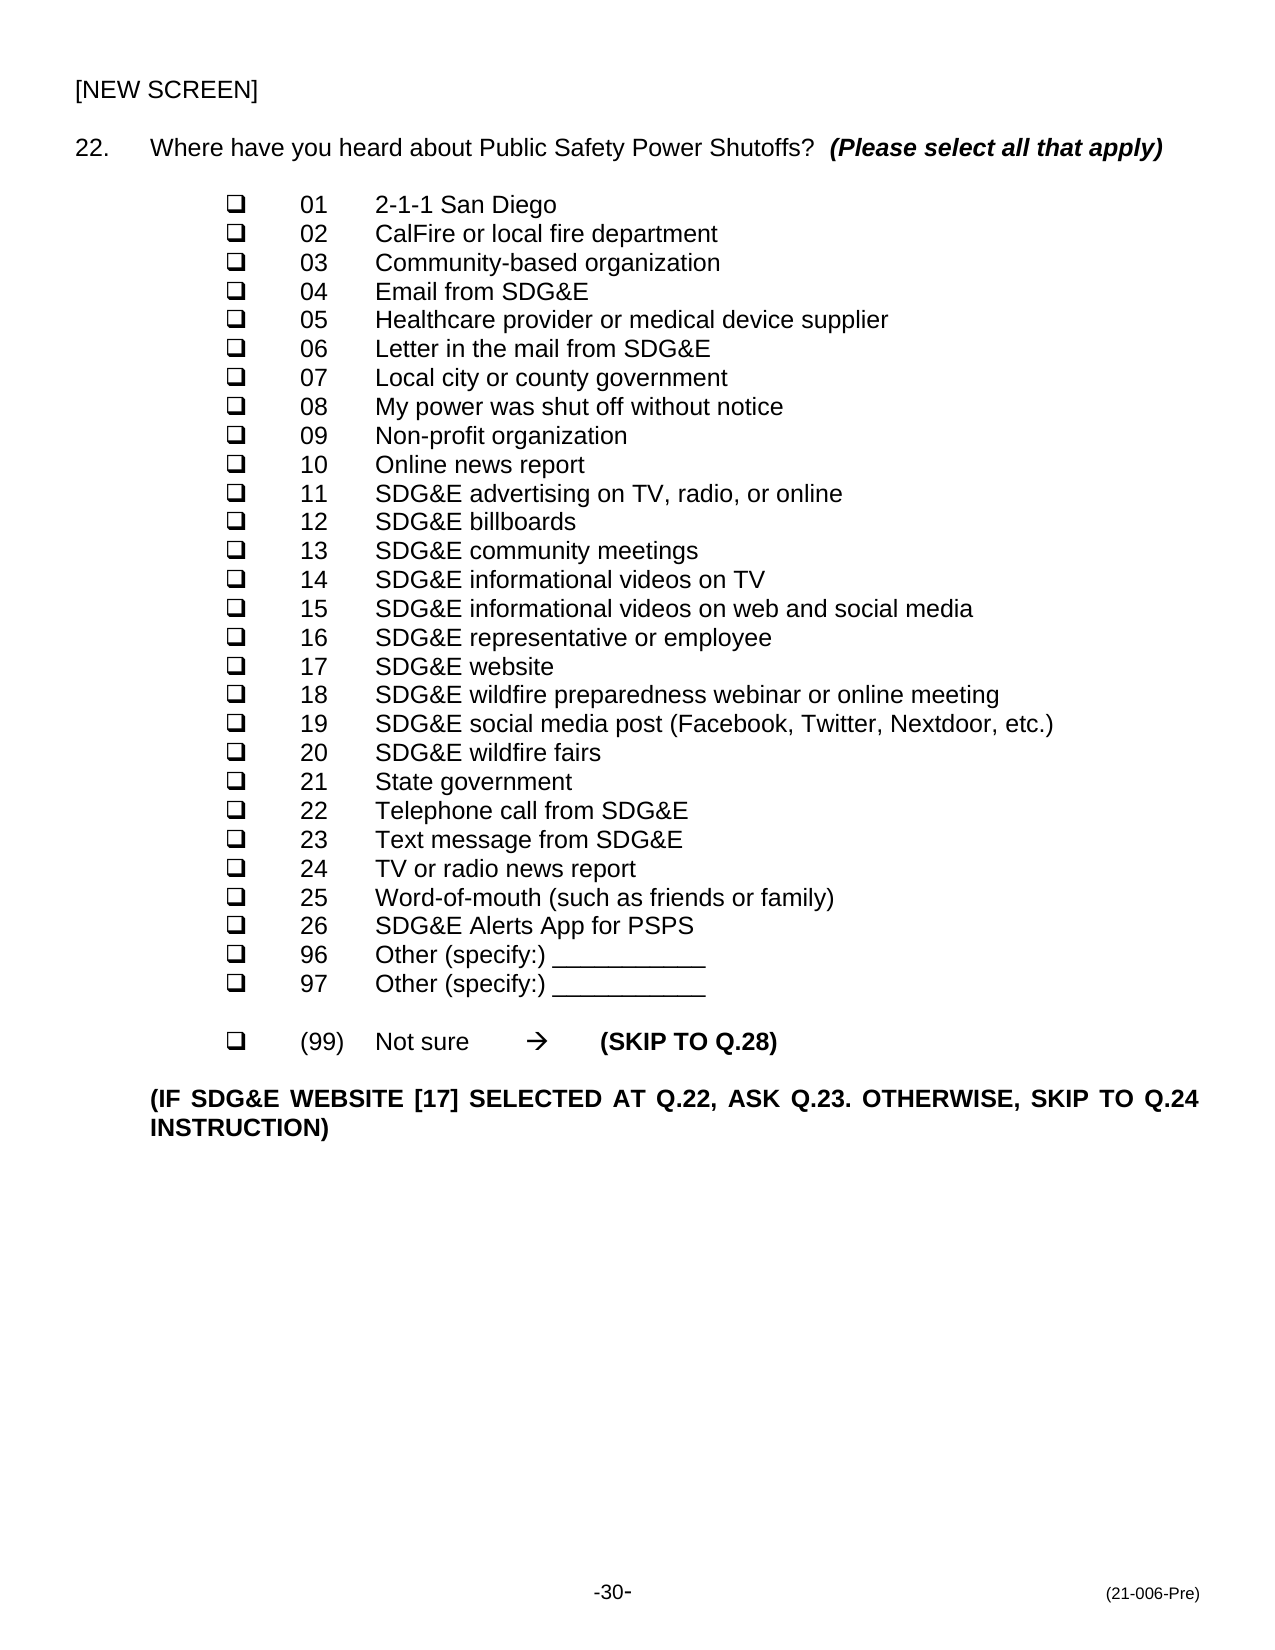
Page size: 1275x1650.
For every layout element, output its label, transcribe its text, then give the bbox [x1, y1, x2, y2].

text 21 State government [150, 767, 1200, 796]
text 09 Non-profit organization [150, 421, 1200, 450]
text 96 Other (specify:) ___________ [75, 940, 1200, 969]
text 14 SDG&E informational videos on TV [150, 565, 1200, 594]
text 19 SDG&E social media post (Facebook, Twitter, Nextdoor, etc.) [150, 709, 1200, 738]
text (IF SDG&E WEBSITE [17] SELECTED AT Q.22, ASK Q.23. OTHERWISE, SKIP TO Q.24 INSTRUCTION) [150, 1084, 1200, 1142]
text 20 SDG&E wildfire fairs [150, 738, 1200, 767]
text 16 SDG&E representative or employee [150, 623, 1200, 652]
text [NEW SCREEN] [75, 75, 1200, 104]
text 01 2-1-1 San Diego [150, 190, 1200, 219]
text 17 SDG&E website [150, 652, 1200, 681]
text 23 Text message from SDG&E [150, 825, 1200, 854]
text 13 SDG&E community meetings [150, 536, 1200, 565]
text 08 My power was shut off without notice [150, 392, 1200, 421]
text 18 SDG&E wildfire preparedness webinar or online meeting [150, 681, 1200, 709]
text (99) Not sure (SKIP TO Q.28) [169, 1027, 1200, 1056]
text 22 Telephone call from SDG&E [150, 796, 1200, 825]
text 11 SDG&E advertising on TV, radio, or online [150, 478, 1200, 507]
text 26 SDG&E Alerts App for PSPS [150, 911, 1200, 940]
text 03 Community-based organization [150, 248, 1200, 277]
text 15 SDG&E informational videos on web and social media [150, 594, 1200, 623]
text 24 TV or radio news report [150, 854, 1200, 882]
text 25 Word-of-mouth (such as friends or family) [150, 882, 1200, 911]
text 12 SDG&E billboards [150, 507, 1200, 536]
text 06 Letter in the mail from SDG&E [150, 334, 1200, 363]
text 97 Other (specify:) ___________ [169, 969, 1200, 998]
text 04 Email from SDG&E [150, 277, 1200, 305]
text 10 Online news report [150, 450, 1200, 478]
text 22. Where have you heard about Public Safety Power Shutoffs? (Please select all that apply) [75, 132, 1200, 161]
text 05 Healthcare provider or medical device supplier [150, 305, 1200, 334]
text 07 Local city or county government [150, 363, 1200, 392]
text 02 CalFire or local fire department [150, 219, 1200, 248]
